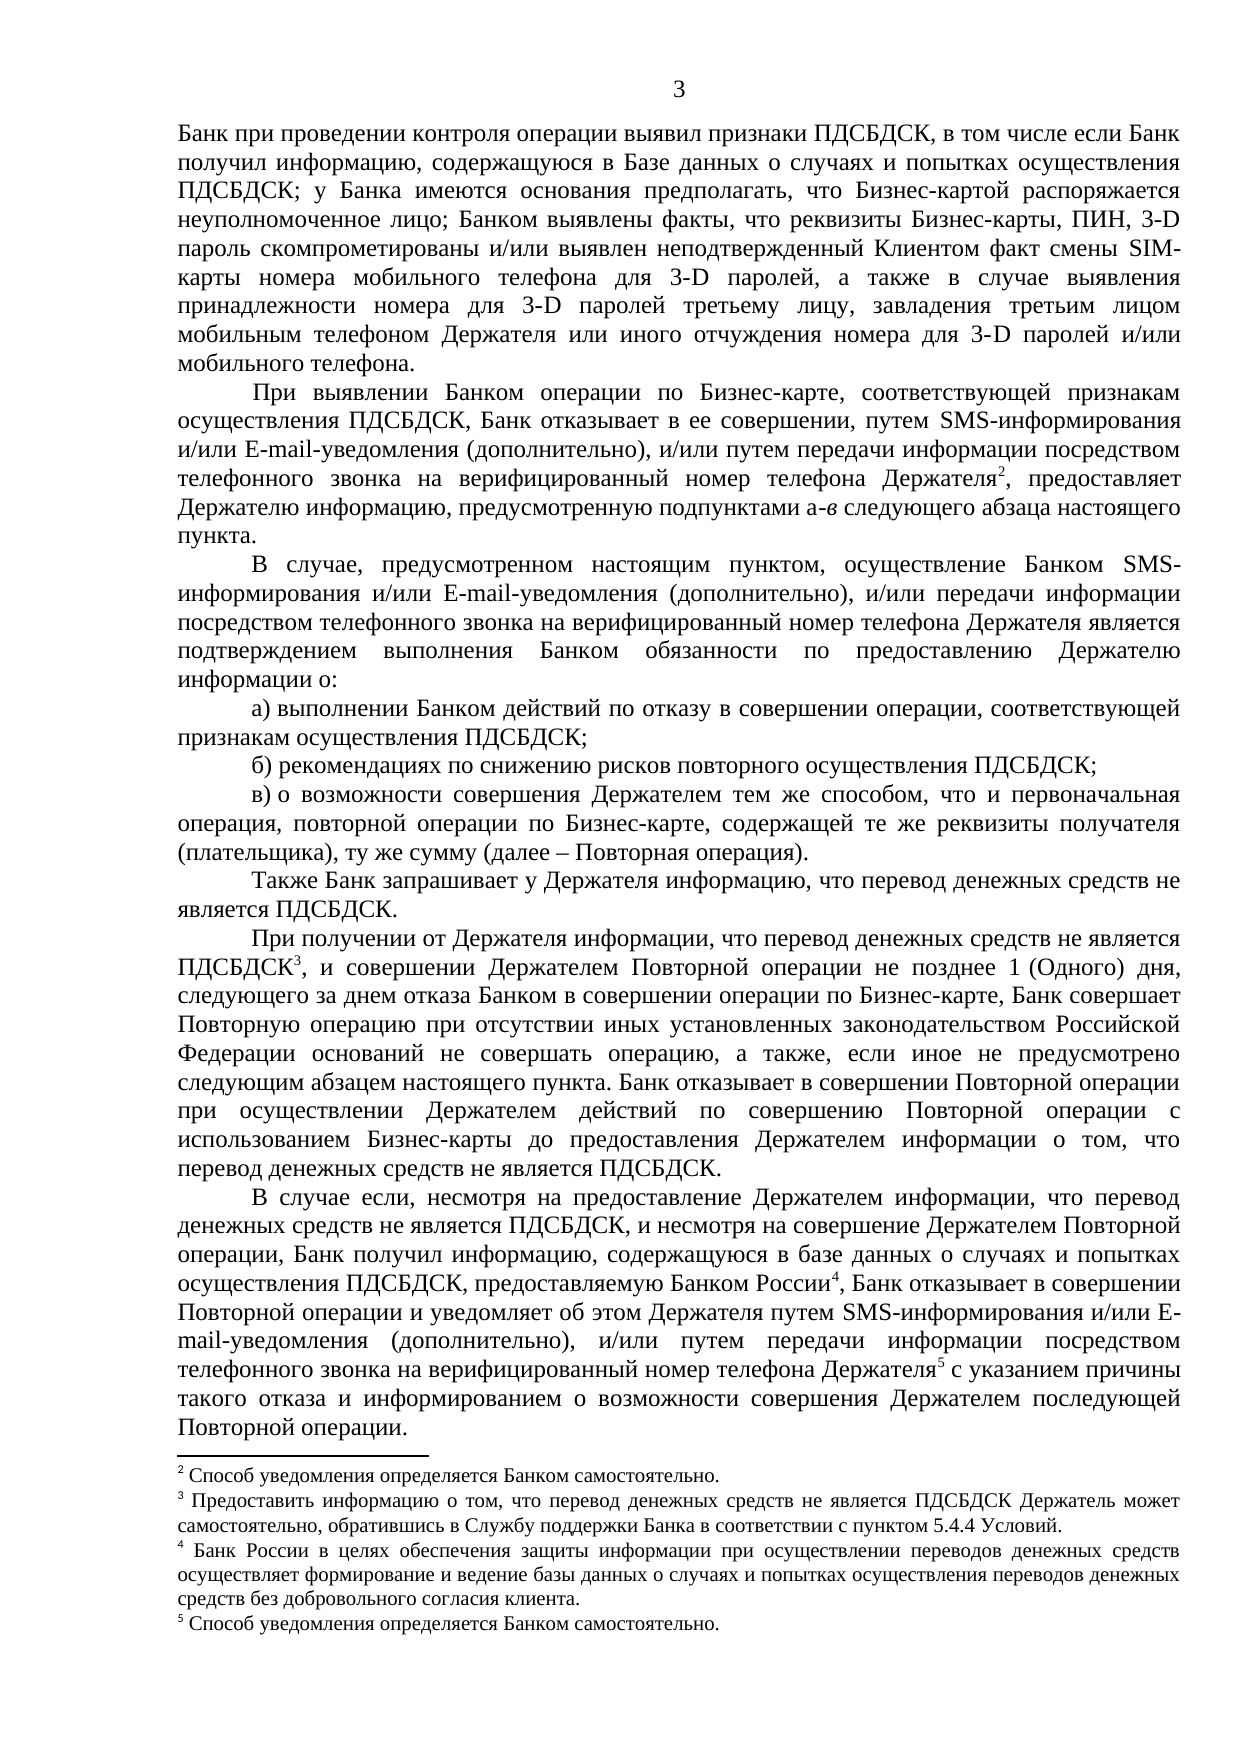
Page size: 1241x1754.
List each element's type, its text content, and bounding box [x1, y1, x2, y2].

text При получении от Держателя информации, что перевод денежных средств не является ПДСБДСК, и совершении Держателем Повторной операции не позднее 1 (Одного) дня, следующего за днем отказа Банком в совершении операции по Бизнес-карте, Банк совершает Повторную операцию при отсутствии иных установленных законодательством Российской Федерации оснований не совершать операцию, а также, если иное не предусмотрено следующим абзацем настоящего пункта. Банк отказывает в совершении Повторной операции при осуществлении Держателем действий по совершению Повторной операции с использованием Бизнес-карты до предоставления Держателем информации о том, что перевод денежных средств не является ПДСБДСК. [177, 923, 1181, 1182]
text Также Банк запрашивает у Держателя информацию, что перевод денежных средств не является ПДСБДСК. [177, 866, 1181, 923]
text В случае если, несмотря на предоставление Держателем информации, что перевод денежных средств не является ПДСБДСК, и несмотря на совершение Держателем Повторной операции, Банк получил информацию, содержащуюся в базе данных о случаях и попытках осуществления ПДСБДСК, предоставляемую Банком России, Банк отказывает в совершении Повторной операции и уведомляет об этом Держателя путем SMS-информирования и/или E-mail-уведомления (дополнительно), и/или путем передачи информации посредством телефонного звонка на верифицированный номер телефона Держателя с указанием причины такого отказа и информированием о возможности совершения Держателем последующей Повторной операции. [177, 1182, 1181, 1441]
text В случае, предусмотренном настоящим пунктом, осуществление Банком SMS-информирования и/или E-mail-уведомления (дополнительно), и/или передачи информации посредством телефонного звонка на верифицированный номер телефона Держателя является подтверждением выполнения Банком обязанности по предоставлению Держателю информации о: [177, 549, 1181, 693]
text в) о возможности совершения Держателем тем же способом, что и первоначальная операция, повторной операции по Бизнес-карте, содержащей те же реквизиты получателя (плательщика), ту же сумму (далее – Повторная операция). [177, 779, 1181, 866]
text При выявлении Банком операции по Бизнес-карте, соответствующей признакам осуществления ПДСБДСК, Банк отказывает в ее совершении, путем SMS-информирования и/или E-mail-уведомления (дополнительно), и/или путем передачи информации посредством телефонного звонка на верифицированный номер телефона Держателя, предоставляет Держателю информацию, предусмотренную подпунктами а-в следующего абзаца настоящего пункта. [177, 377, 1181, 549]
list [177, 118, 1181, 377]
text б) рекомендациях по снижению рисков повторного осуществления ПДСБДСК; [177, 751, 1181, 779]
text а) выполнении Банком действий по отказу в совершении операции, соответствующей признакам осуществления ПДСБДСК; [177, 693, 1181, 751]
